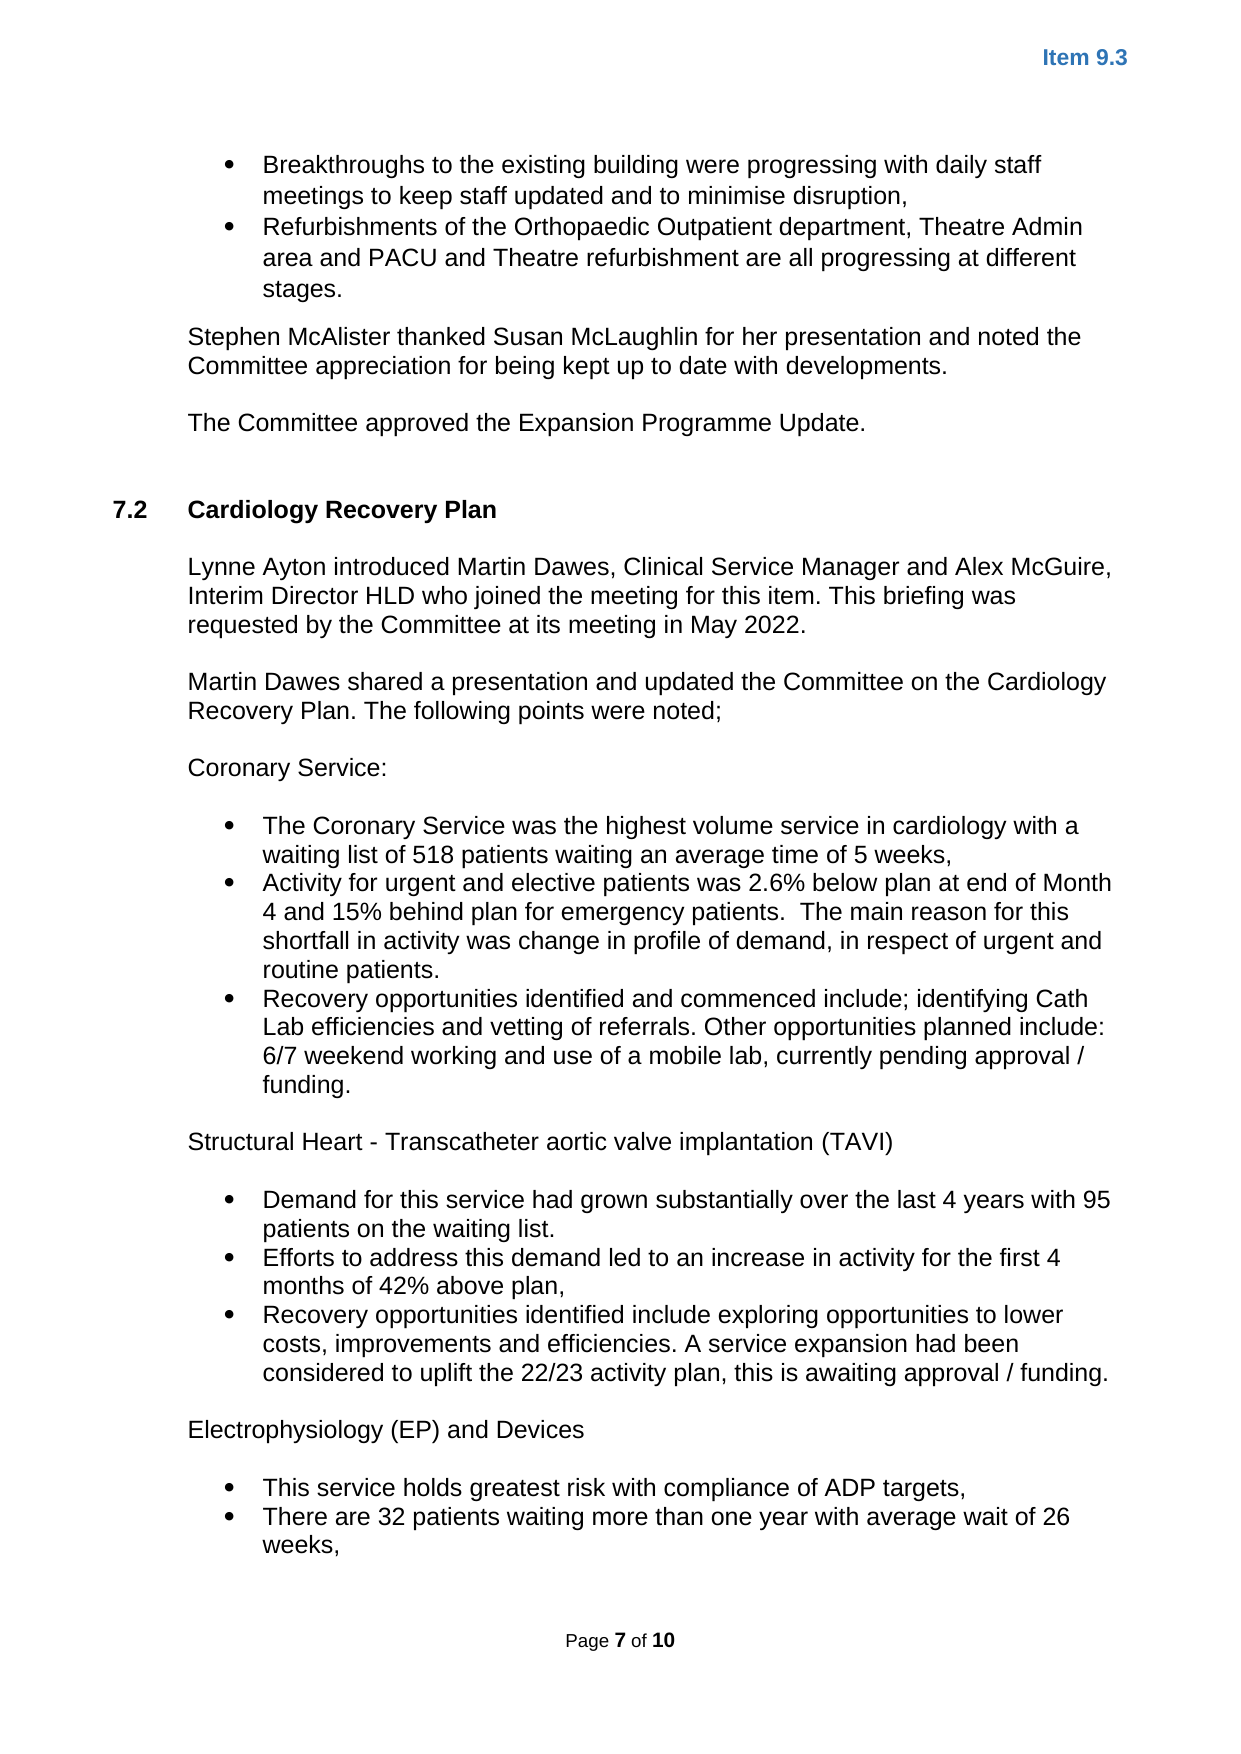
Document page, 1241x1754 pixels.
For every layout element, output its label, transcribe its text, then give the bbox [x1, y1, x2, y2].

list Recovery opportunities identified include exploring opportunities to lower costs, improvements and efficiencies. A service expansion had been considered to uplift the 22/23 activity plan, this is awaiting approval / funding. [225, 1300, 1128, 1386]
list Recovery opportunities identified and commenced include; identifying Cath Lab efficiencies and vetting of referrals. Other opportunities planned include: 6/7 weekend working and use of a mobile lab, currently pending approval / funding. [225, 983, 1128, 1099]
list Breakthroughs to the existing building were progressing with daily staff meetings to keep staff updated and to minimise disruption, [225, 150, 1128, 210]
list Refurbishments of the Orthopaedic Outpatient department, Theatre Admin area and PACU and Theatre refurbishment are all progressing at different stages. [225, 212, 1128, 303]
list Activity for urgent and elective patients was 2.6% below plan at end of Month 4 and 15% behind plan for emergency patients. The main reason for this shortfall in activity was change in profile of demand, in respect of urgent and routine patients. [225, 868, 1128, 983]
list Demand for this service had grown substantially over the last 4 years with 95 patients on the waiting list. [225, 1185, 1128, 1242]
text Lynne Ayton introduced Martin Dawes, Clinical Service Manager and Alex McGuire, Interim Director HLD who joined the meeting for this item. This briefing was requested by the Committee at its meeting in May 2022. [187, 552, 1128, 638]
text Coronary Service: [187, 753, 1128, 782]
text Stephen McAlister thanked Susan McLaughlin for her presentation and noted the Committee appreciation for being kept up to date with developments. [187, 322, 1128, 379]
list Efforts to address this demand led to an increase in activity for the first 4 months of 42% above plan, [225, 1242, 1128, 1300]
text Electrophysiology (EP) and Devices [112, 1415, 1128, 1444]
list This service holds greatest risk with compliance of ADP targets, [225, 1473, 1128, 1502]
text Structural Heart - Transcatheter aortic valve implantation (TAVI) [187, 1127, 1128, 1156]
list There are 32 patients waiting more than one year with average wait of 26 weeks, [225, 1502, 1128, 1559]
list The Coronary Service was the highest volume service in cardiology with a waiting list of 518 patients waiting an average time of 5 weeks, [225, 811, 1128, 868]
text The Committee approved the Expansion Programme Update. [112, 408, 1128, 437]
text Martin Dawes shared a presentation and updated the Committee on the Cardiology Recovery Plan. The following points were noted; [187, 667, 1128, 724]
text 7.2 Cardiology Recovery Plan [112, 494, 1128, 523]
